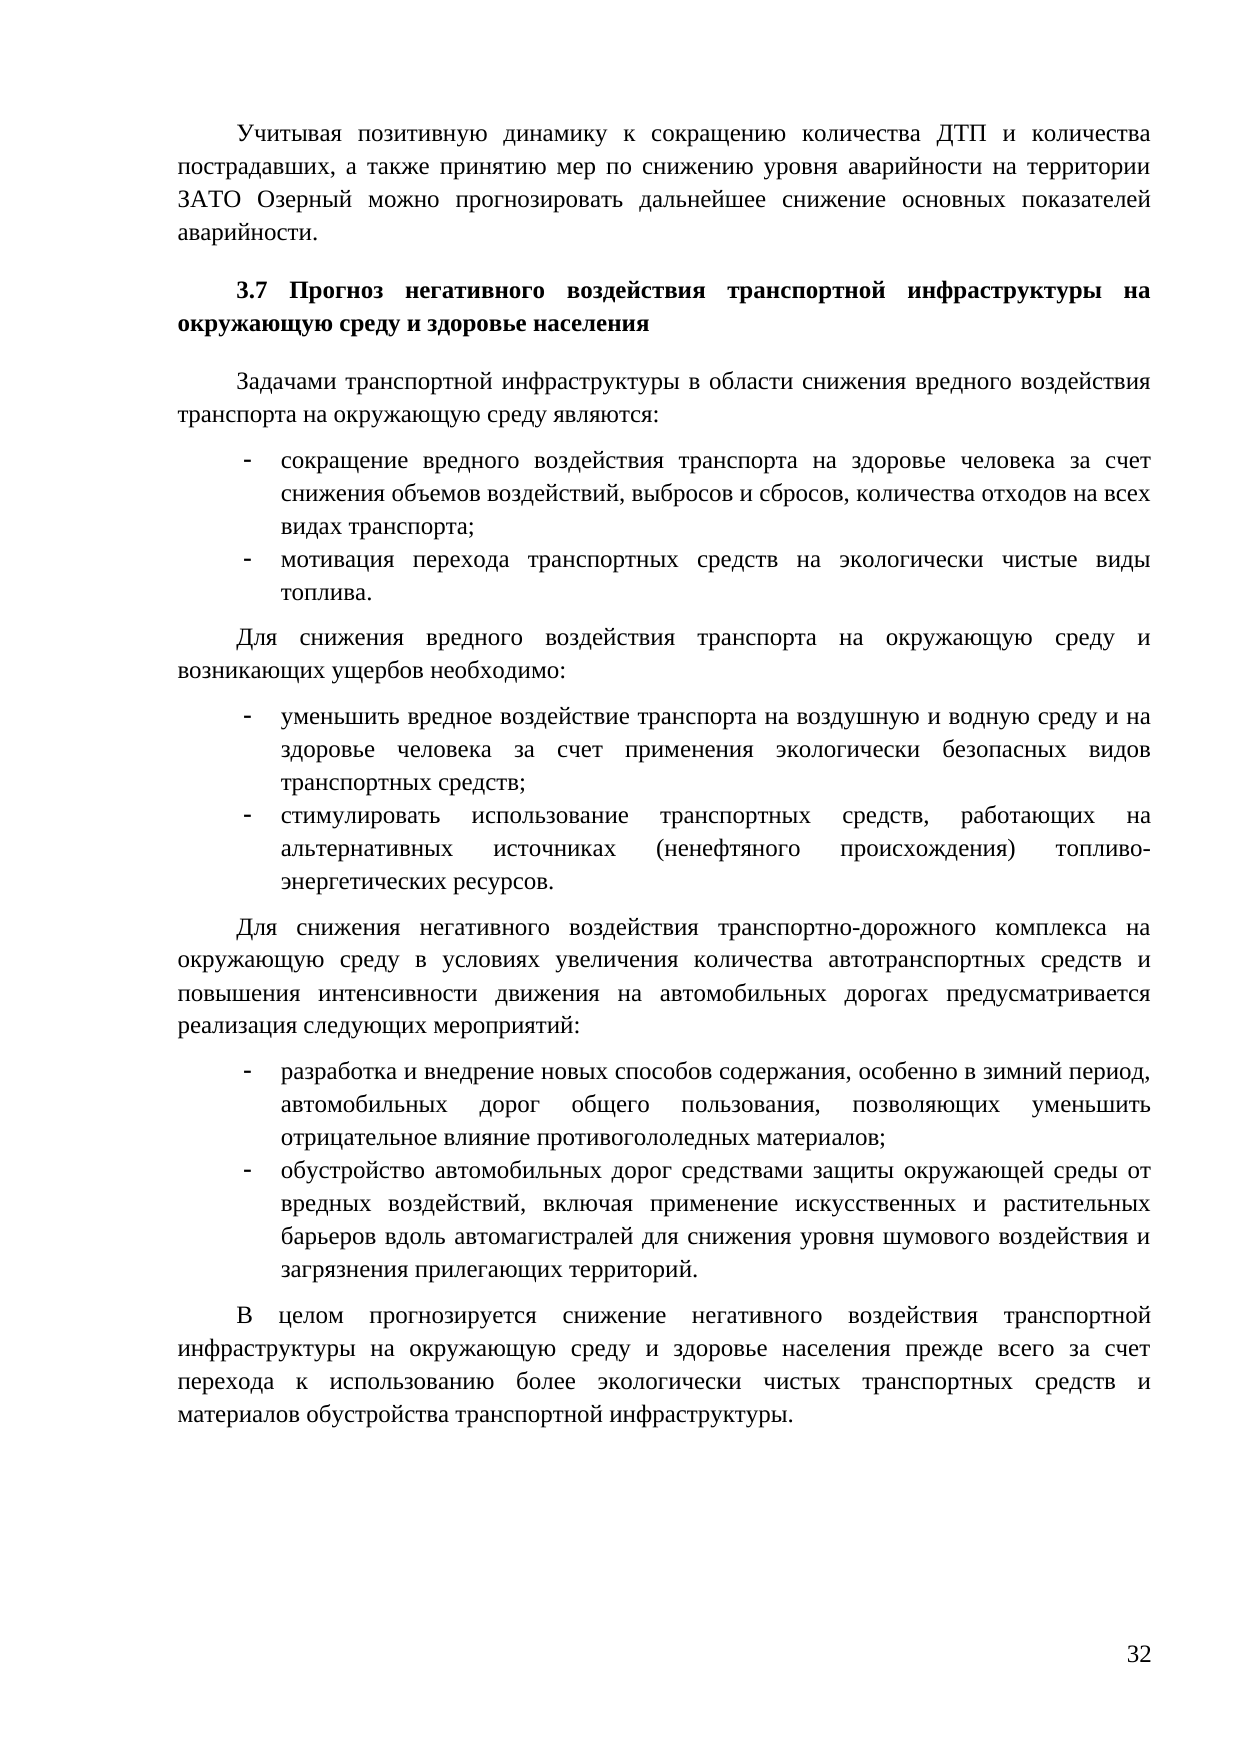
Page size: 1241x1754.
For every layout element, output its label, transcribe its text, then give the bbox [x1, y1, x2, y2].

text Для снижения негативного воздействия транспортно-дорожного комплекса на окружающую среду в условиях увеличения количества автотранспортных средств и повышения интенсивности движения на автомобильных дорогах предусматривается реализация следующих мероприятий: [177, 912, 1152, 1039]
text В целом прогнозируется снижение негативного воздействия транспортной инфраструктуры на окружающую среду и здоровье населения прежде всего за счет перехода к использованию более экологически чистых транспортных средств и материалов обустройства транспортной инфраструктуры. [177, 1300, 1152, 1428]
text Для снижения вредного воздействия транспорта на окружающую среду и возникающих ущербов необходимо: [177, 622, 1152, 684]
list уменьшить вредное воздействие транспорта на воздушную и водную среду и на здоровье человека за счет применения экологически безопасных видов транспортных средств; [243, 701, 1152, 796]
list стимулировать использование транспортных средств, работающих на альтернативных источниках (ненефтяного происхождения) топливо-энергетических ресурсов. [243, 800, 1152, 895]
list разработка и внедрение новых способов содержания, особенно в зимний период, автомобильных дорог общего пользования, позволяющих уменьшить отрицательное влияние противогололедных материалов; [243, 1056, 1152, 1151]
list обустройство автомобильных дорог средствами защиты окружающей среды от вредных воздействий, включая применение искусственных и растительных барьеров вдоль автомагистралей для снижения уровня шумового воздействия и загрязнения прилегающих территорий. [243, 1155, 1152, 1283]
list сокращение вредного воздействия транспорта на здоровье человека за счет снижения объемов воздействий, выбросов и сбросов, количества отходов на всех видах транспорта; [243, 445, 1152, 539]
subtitle 3.7 Прогноз негативного воздействия транспортной инфраструктуры на окружающую среду и здоровье населения [177, 275, 1152, 337]
text Учитывая позитивную динамику к сокращению количества ДТП и количества пострадавших, а также принятию мер по снижению уровня аварийности на территории ЗАТО Озерный можно прогнозировать дальнейшее снижение основных показателей аварийности. [177, 118, 1152, 246]
list мотивация перехода транспортных средств на экологически чистые виды топлива. [243, 544, 1152, 606]
text Задачами транспортной инфраструктуры в области снижения вредного воздействия транспорта на окружающую среду являются: [177, 366, 1152, 428]
